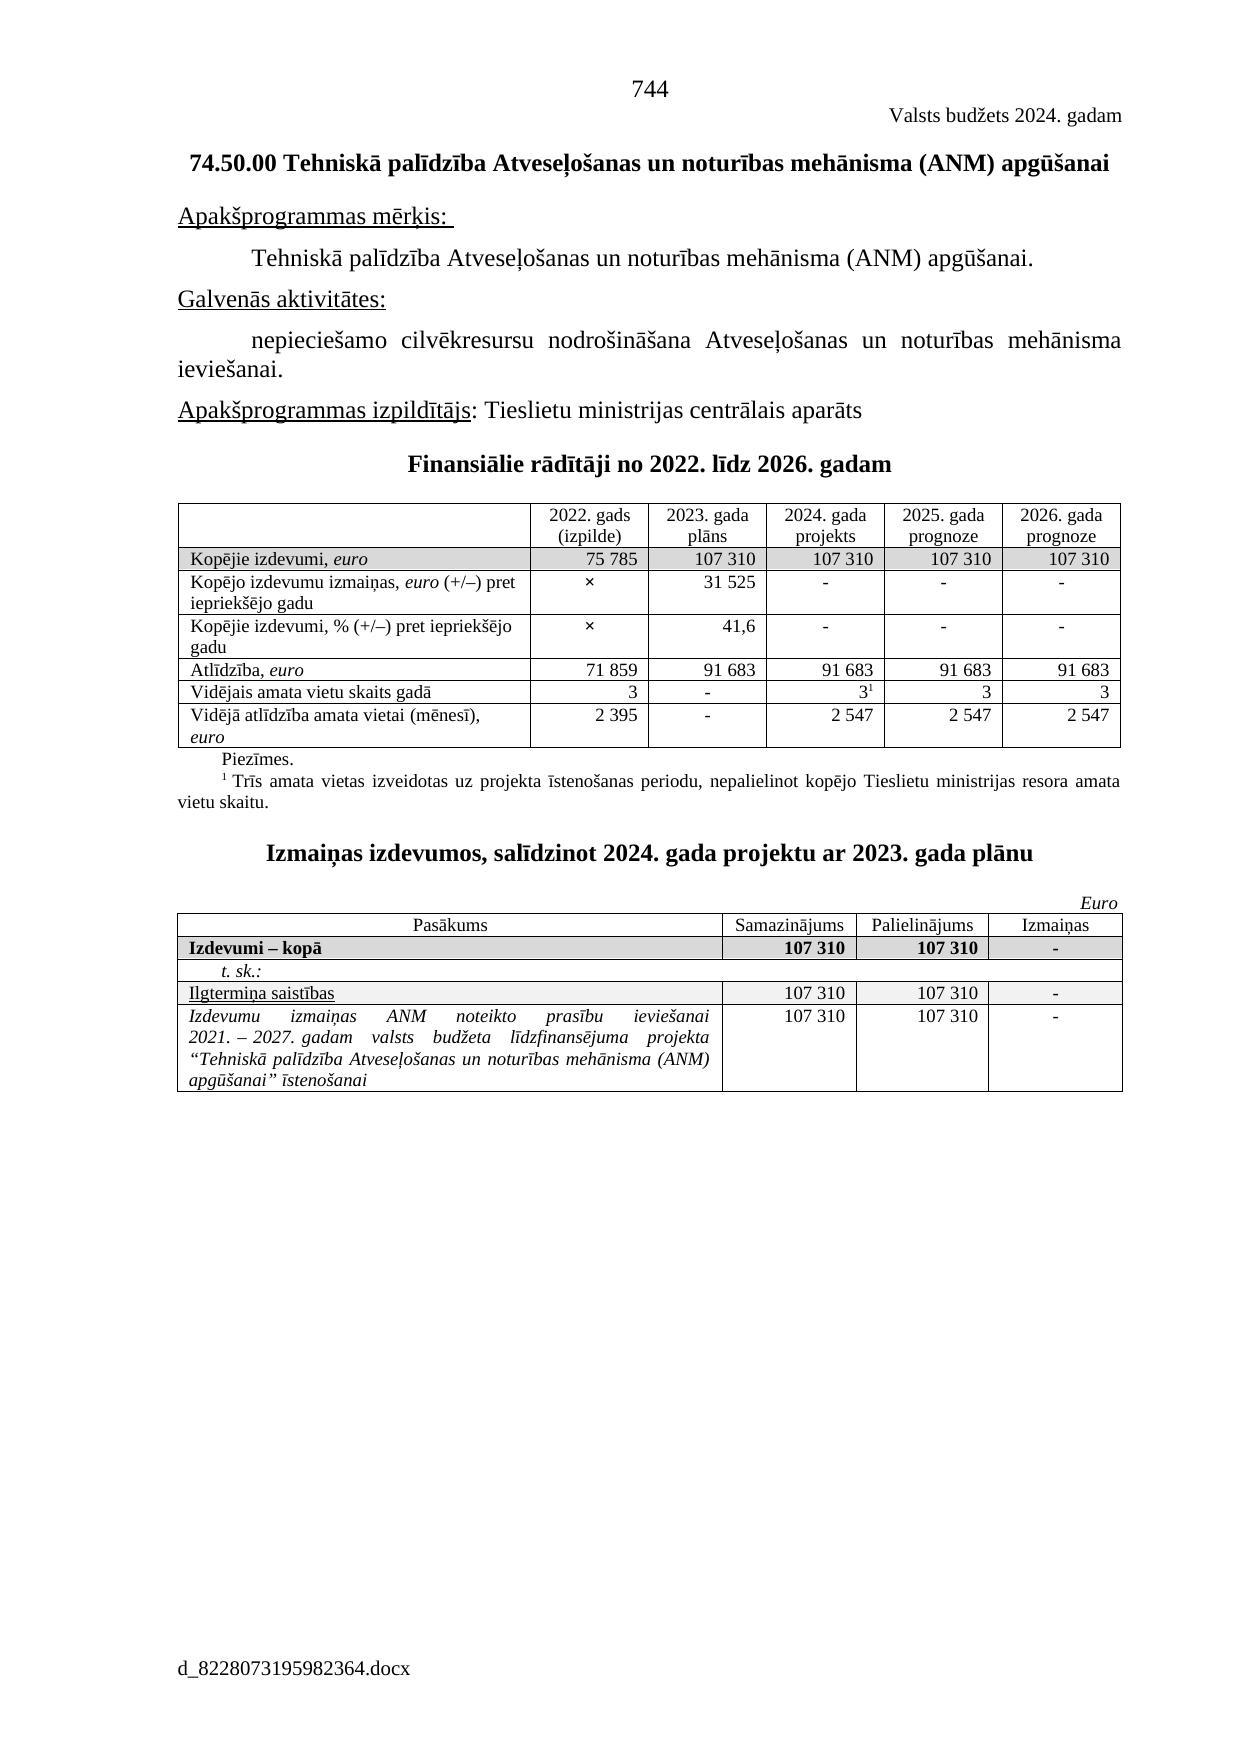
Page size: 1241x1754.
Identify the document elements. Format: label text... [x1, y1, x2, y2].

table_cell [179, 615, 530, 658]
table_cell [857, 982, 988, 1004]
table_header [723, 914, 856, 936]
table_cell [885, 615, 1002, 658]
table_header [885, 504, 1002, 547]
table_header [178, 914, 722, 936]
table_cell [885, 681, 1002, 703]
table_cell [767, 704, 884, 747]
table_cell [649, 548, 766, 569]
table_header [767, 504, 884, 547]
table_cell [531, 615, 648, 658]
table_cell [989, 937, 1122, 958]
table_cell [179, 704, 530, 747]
text Euro [1002, 892, 1122, 913]
text nepieciešamo cilvēkresursu nodrošināšana Atveseļošanas un noturības mehānisma ieviešanai. [177, 325, 1122, 383]
text Apakšprogrammas mērķis: [177, 201, 1122, 230]
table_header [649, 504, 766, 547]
text Apakšprogrammas izpildītājs: Tieslietu ministrijas centrālais aparāts [177, 395, 1122, 424]
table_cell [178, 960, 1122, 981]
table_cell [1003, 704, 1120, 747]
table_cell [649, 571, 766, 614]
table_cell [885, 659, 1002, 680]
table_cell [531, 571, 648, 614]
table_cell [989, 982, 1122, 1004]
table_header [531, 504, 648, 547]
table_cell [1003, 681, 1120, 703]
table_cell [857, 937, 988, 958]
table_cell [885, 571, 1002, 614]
text Finansiālie rādītāji no 2022. līdz 2026. gadam [177, 449, 1122, 478]
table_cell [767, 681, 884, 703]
text Galvenās aktivitātes: [177, 284, 1122, 313]
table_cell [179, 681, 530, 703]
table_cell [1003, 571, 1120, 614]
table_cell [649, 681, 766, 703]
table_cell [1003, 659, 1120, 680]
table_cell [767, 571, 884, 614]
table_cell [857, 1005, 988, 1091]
text Piezīmes. [177, 748, 1122, 770]
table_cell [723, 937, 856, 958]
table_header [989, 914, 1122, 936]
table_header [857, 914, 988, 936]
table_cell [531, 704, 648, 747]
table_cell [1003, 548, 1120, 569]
text 74.50.00 Tehniskā palīdzība Atveseļošanas un noturības mehānisma (ANM) apgūšanai [177, 148, 1122, 176]
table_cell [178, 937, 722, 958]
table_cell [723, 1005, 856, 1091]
text Tehniskā palīdzība Atveseļošanas un noturības mehānisma (ANM) apgūšanai. [251, 243, 1122, 271]
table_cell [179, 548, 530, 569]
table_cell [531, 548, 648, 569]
text Izmaiņas izdevumos, salīdzinot 2024. gada projektu ar 2023. gada plānu [177, 838, 1122, 867]
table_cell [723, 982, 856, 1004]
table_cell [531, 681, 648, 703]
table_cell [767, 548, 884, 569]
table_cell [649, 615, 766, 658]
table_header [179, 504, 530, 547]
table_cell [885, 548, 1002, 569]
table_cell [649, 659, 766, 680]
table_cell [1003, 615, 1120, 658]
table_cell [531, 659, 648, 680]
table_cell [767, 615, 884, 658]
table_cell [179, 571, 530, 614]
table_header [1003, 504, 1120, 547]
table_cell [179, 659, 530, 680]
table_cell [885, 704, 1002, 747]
text 1 Trīs amata vietas izveidotas uz projekta īstenošanas periodu, nepalielinot kopējo Tieslietu ministrijas resora amata vietu skaitu. [177, 770, 1122, 813]
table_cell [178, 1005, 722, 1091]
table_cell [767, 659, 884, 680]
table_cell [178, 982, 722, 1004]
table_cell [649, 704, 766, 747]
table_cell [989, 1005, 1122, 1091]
